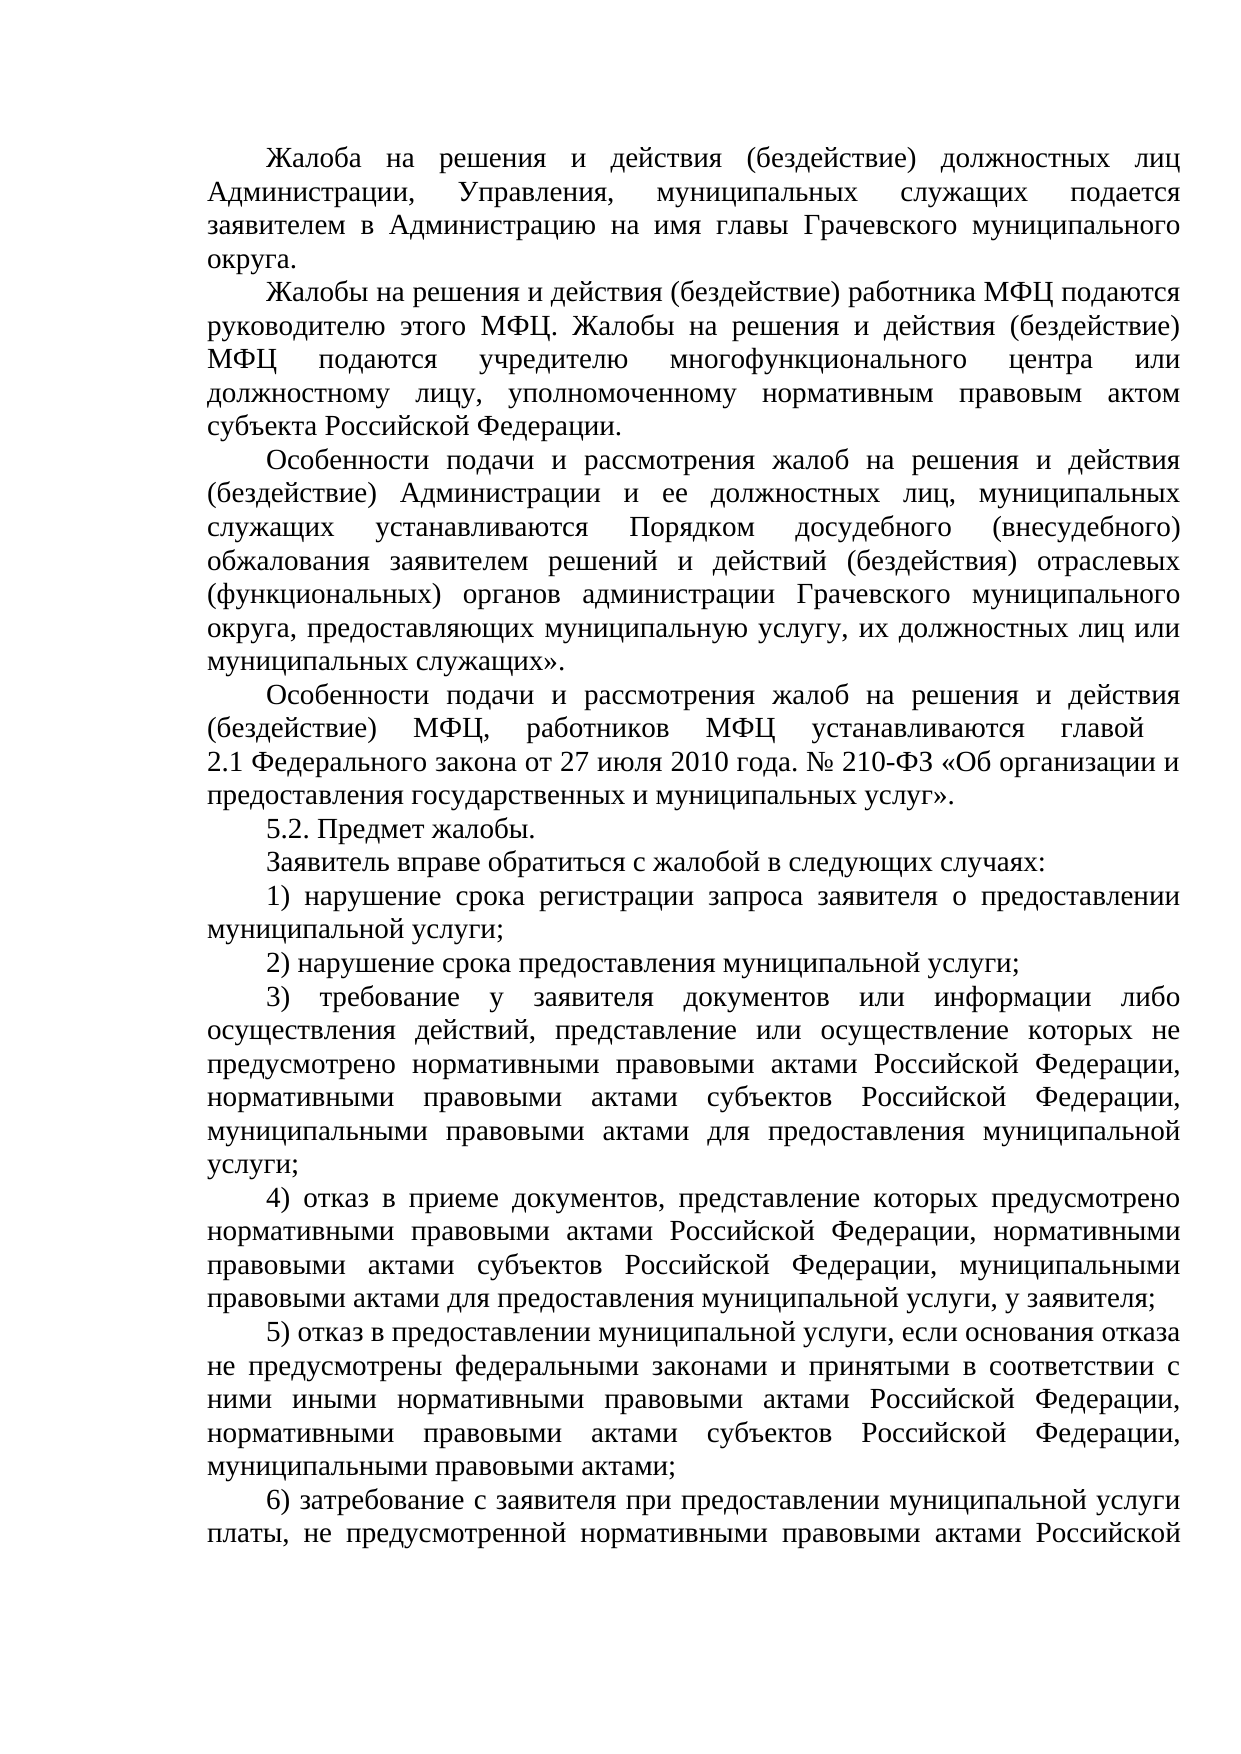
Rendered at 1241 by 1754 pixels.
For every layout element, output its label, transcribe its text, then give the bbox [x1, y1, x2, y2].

text 1) нарушение срока регистрации запроса заявителя о предоставлении муниципальной услуги; [207, 878, 1181, 945]
text 5) отказ в предоставлении муниципальной услуги, если основания отказа не предусмотрены федеральными законами и принятыми в соответствии с ними иными нормативными правовыми актами Российской Федерации, нормативными правовыми актами субъектов Российской Федерации, муниципальными правовыми актами; [207, 1314, 1181, 1482]
text Особенности подачи и рассмотрения жалоб на решения и действия (бездействие) Администрации и ее должностных лиц, муниципальных служащих устанавливаются Порядком досудебного (внесудебного) обжалования заявителем решений и действий (бездействия) отраслевых (функциональных) органов администрации Грачевского муниципального округа, предоставляющих муниципальную услугу, их должностных лиц или муниципальных служащих». [207, 442, 1181, 677]
text Жалобы на решения и действия (бездействие) работника МФЦ подаются руководителю этого МФЦ. Жалобы на решения и действия (бездействие) МФЦ подаются учредителю многофункционального центра или должностному лицу, уполномоченному нормативным правовым актом субъекта Российской Федерации. [207, 274, 1181, 442]
text Заявитель вправе обратиться с жалобой в следующих случаях: [207, 844, 1181, 878]
text Жалоба на решения и действия (бездействие) должностных лиц Администрации, Управления, муниципальных служащих подается заявителем в Администрацию на имя главы Грачевского муниципального округа. [207, 140, 1181, 274]
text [207, 1482, 1181, 1549]
text 4) отказ в приеме документов, представление которых предусмотрено нормативными правовыми актами Российской Федерации, нормативными правовыми актами субъектов Российской Федерации, муниципальными правовыми актами для предоставления муниципальной услуги, у заявителя; [207, 1180, 1181, 1314]
text Особенности подачи и рассмотрения жалоб на решения и действия (бездействие) МФЦ, работников МФЦ устанавливаются главой 2.1 Федерального закона от 27 июля 2010 года. № 210-ФЗ «Об организации и предоставления государственных и муниципальных услуг». [207, 677, 1181, 811]
text 5.2. Предмет жалобы. [207, 811, 1181, 844]
text 3) требование у заявителя документов или информации либо осуществления действий, представление или осуществление которых не предусмотрено нормативными правовыми актами Российской Федерации, нормативными правовыми актами субъектов Российской Федерации, муниципальными правовыми актами для предоставления муниципальной услуги; [207, 979, 1181, 1180]
text 2) нарушение срока предоставления муниципальной услуги; [207, 945, 1181, 979]
